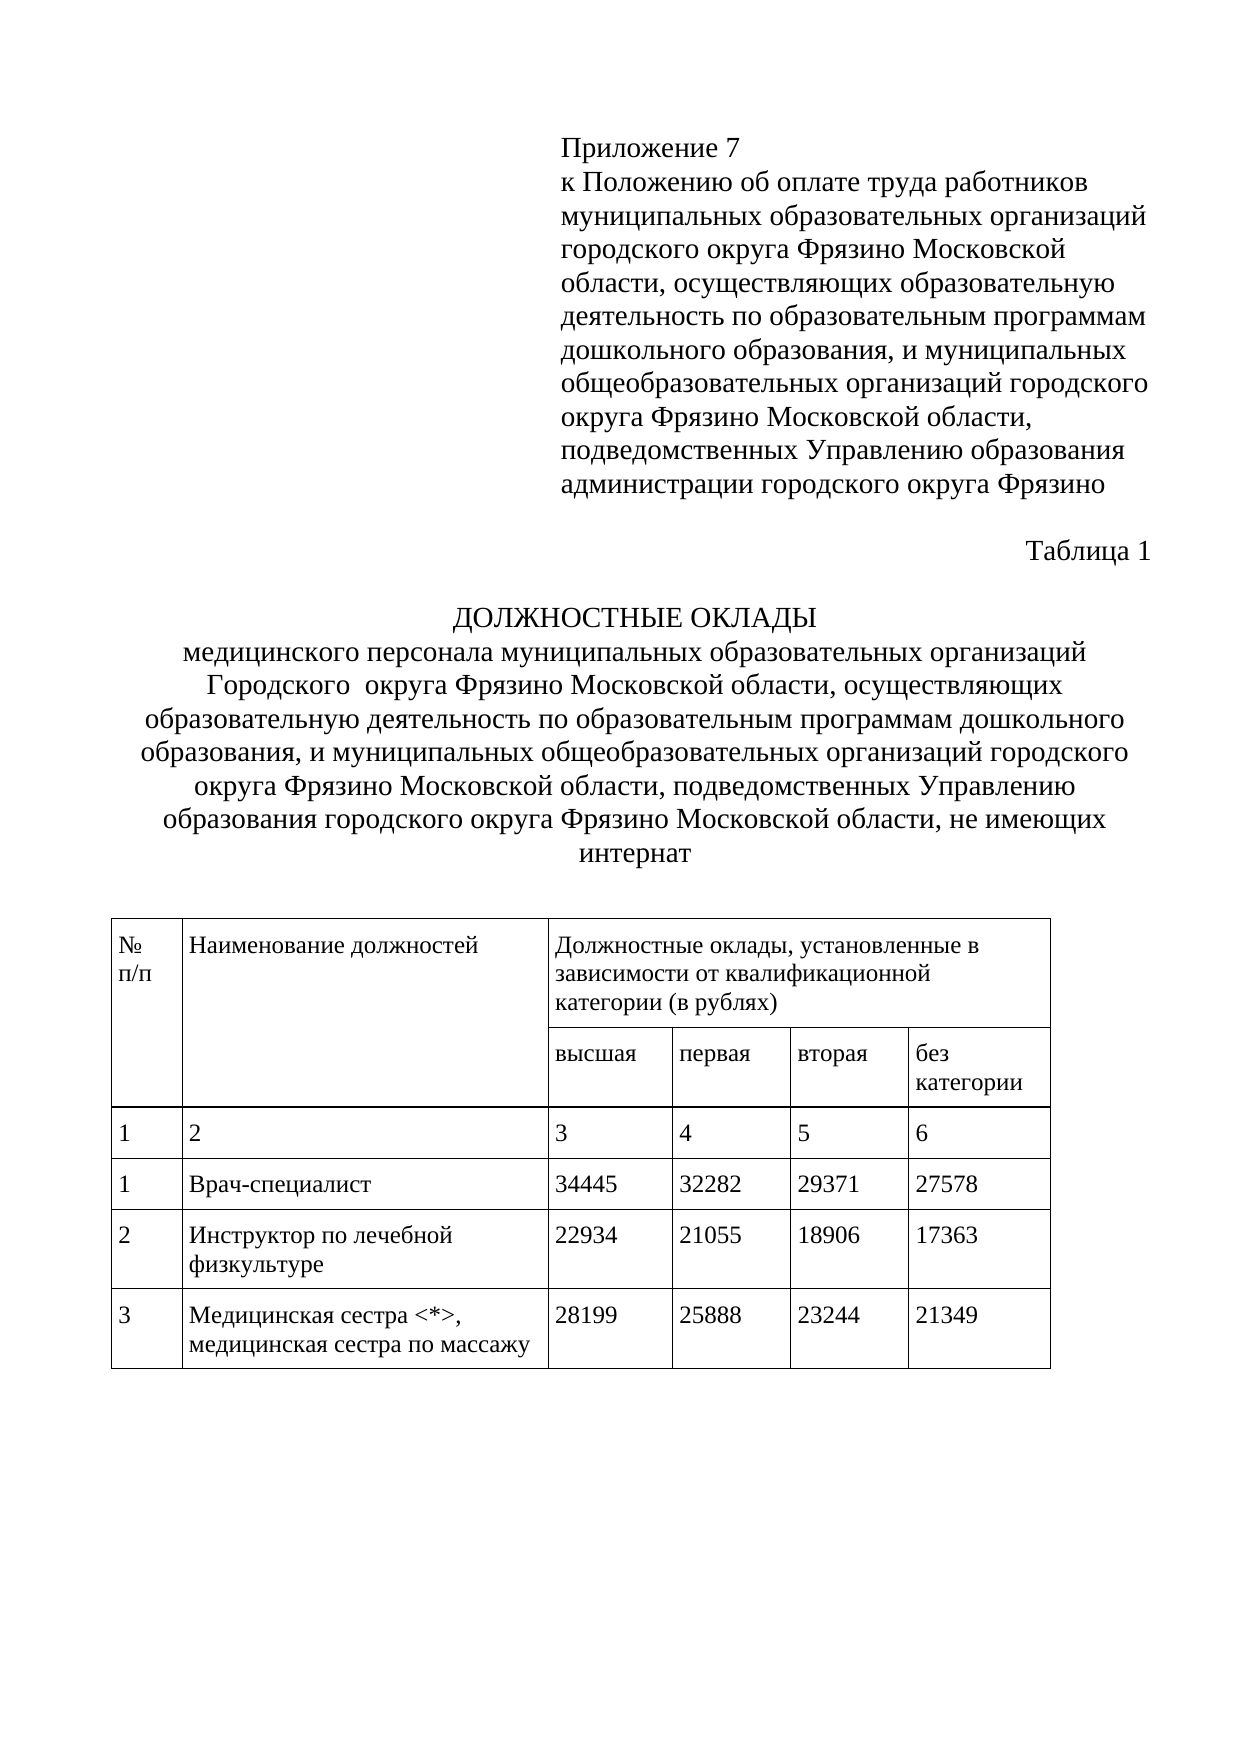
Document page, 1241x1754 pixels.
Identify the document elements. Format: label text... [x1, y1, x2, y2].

table_cell 21055 [673, 1210, 790, 1288]
table_cell 3 [549, 1108, 672, 1157]
table_cell 1 [112, 1108, 182, 1157]
table_cell 27578 [909, 1159, 1050, 1208]
table_cell 32282 [673, 1159, 790, 1208]
table_cell 4 [673, 1108, 790, 1157]
table_cell 28199 [549, 1289, 672, 1368]
table_cell Инструктор по лечебной физкультуре [183, 1210, 548, 1288]
table_cell 6 [909, 1108, 1050, 1157]
table_cell 2 [112, 1210, 182, 1288]
table_cell первая [673, 1028, 790, 1106]
title ДОЛЖНОСТНЫЕ ОКЛАДЫ [118, 600, 1152, 634]
table_cell 2 [183, 1108, 548, 1157]
table_cell Медицинская сестра <*>, медицинская сестра по массажу [183, 1289, 548, 1368]
table_cell 3 [112, 1289, 182, 1368]
table_cell Врач-специалист [183, 1159, 548, 1208]
table_cell 17363 [909, 1210, 1050, 1288]
table_header № п/п [112, 919, 182, 1106]
title медицинского персонала муниципальных образовательных организаций Городского округа Фрязино Московской области, осуществляющих образовательную деятельность по образовательным программам дошкольного образования, и муниципальных общеобразовательных организаций городского округа Фрязино Московской области, подведомственных Управлению образования городского округа Фрязино Московской области, не имеющих интернат [118, 634, 1152, 868]
table_cell без категории [909, 1028, 1050, 1106]
title Таблица 1 [118, 533, 1152, 567]
table_cell 1 [112, 1159, 182, 1208]
table_header Должностные оклады, установленные в зависимости от квалификационной категории (в рублях) [549, 919, 1050, 1027]
table_cell 22934 [549, 1210, 672, 1288]
table_cell 21349 [909, 1289, 1050, 1368]
table_cell 23244 [791, 1289, 908, 1368]
text Приложение 7 [561, 131, 1152, 164]
table_cell вторая [791, 1028, 908, 1106]
text к Положению об оплате труда работников муниципальных образовательных организаций городского округа Фрязино Московской области, осуществляющих образовательную деятельность по образовательным программам дошкольного образования, и муниципальных общеобразовательных организаций городского округа Фрязино Московской области, подведомственных Управлению образования администрации городского округа Фрязино [561, 164, 1152, 499]
table_cell высшая [549, 1028, 672, 1106]
table_cell 25888 [673, 1289, 790, 1368]
table_cell 29371 [791, 1159, 908, 1208]
table_cell 5 [791, 1108, 908, 1157]
table_cell 34445 [549, 1159, 672, 1208]
table_header Наименование должностей [183, 919, 548, 1106]
table_cell 18906 [791, 1210, 908, 1288]
